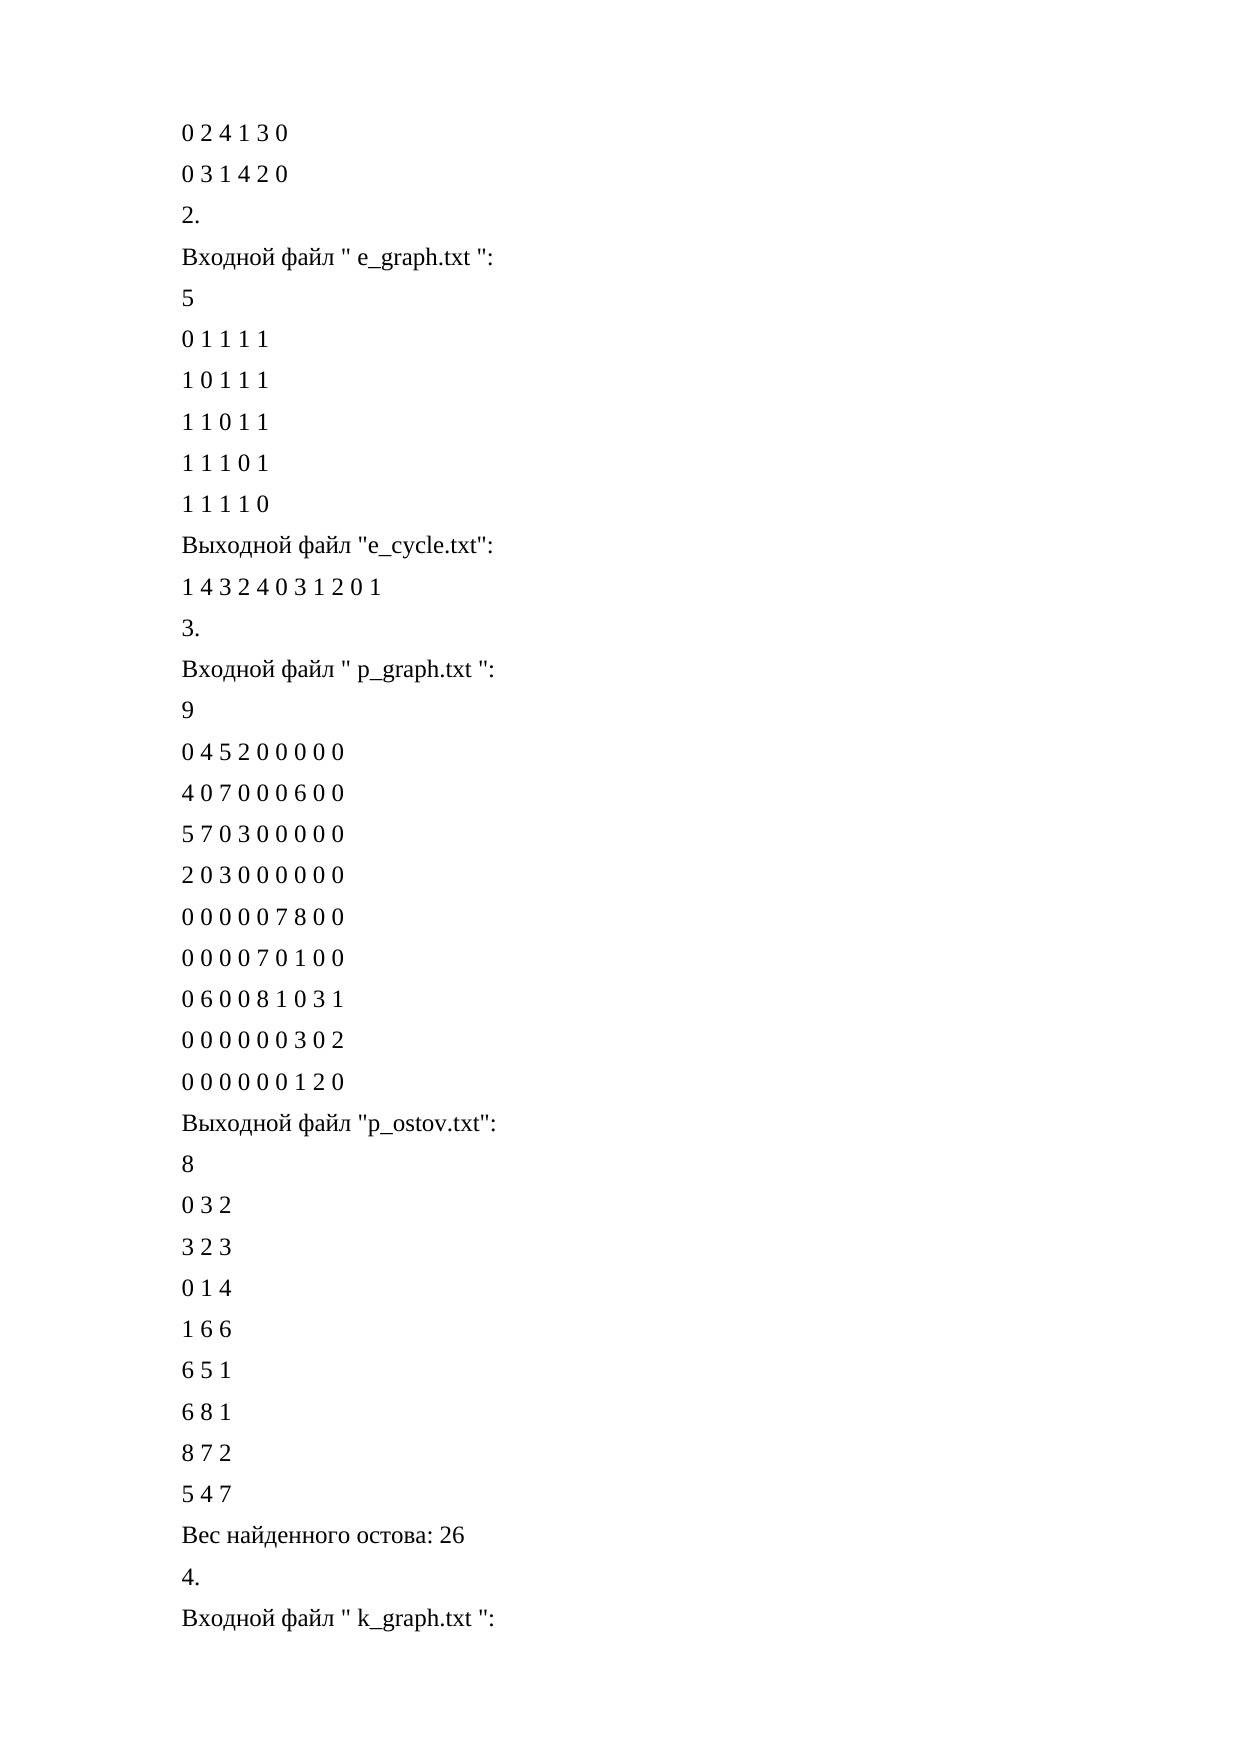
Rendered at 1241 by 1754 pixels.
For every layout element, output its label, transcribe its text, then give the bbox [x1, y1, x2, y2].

text 1 1 1 0 1 [122, 448, 1122, 477]
text 0 3 1 4 2 0 [122, 159, 1122, 188]
text 2. [122, 201, 1122, 229]
text Вес найденного остова: 26 [122, 1521, 1122, 1549]
text 0 1 4 [122, 1273, 1122, 1302]
text 4 0 7 0 0 0 6 0 0 [122, 778, 1122, 807]
text 0 0 0 0 7 0 1 0 0 [122, 943, 1122, 972]
text 1 0 1 1 1 [122, 366, 1122, 394]
text 0 3 2 [122, 1191, 1122, 1219]
text 0 4 5 2 0 0 0 0 0 [122, 737, 1122, 766]
text 4. [122, 1562, 1122, 1591]
text 6 5 1 [122, 1356, 1122, 1384]
text 0 0 0 0 0 0 1 2 0 [122, 1067, 1122, 1096]
text 0 1 1 1 1 [122, 324, 1122, 353]
text 2 0 3 0 0 0 0 0 0 [122, 861, 1122, 889]
text 3. [122, 613, 1122, 642]
text 1 4 3 2 4 0 3 1 2 0 1 [122, 572, 1122, 601]
text 1 1 0 1 1 [122, 407, 1122, 436]
text 0 0 0 0 0 0 3 0 2 [122, 1026, 1122, 1054]
text 5 4 7 [122, 1479, 1122, 1508]
text 8 7 2 [122, 1438, 1122, 1467]
text 5 [122, 283, 1122, 312]
text 0 6 0 0 8 1 0 3 1 [122, 984, 1122, 1013]
text 0 2 4 1 3 0 [122, 118, 1122, 147]
text 6 8 1 [122, 1397, 1122, 1426]
text 1 1 1 1 0 [122, 489, 1122, 518]
text 9 [122, 696, 1122, 724]
text Входной файл " e_graph.txt ": [122, 242, 1122, 271]
text 8 [122, 1149, 1122, 1178]
text 1 6 6 [122, 1314, 1122, 1343]
text Выходной файл "p_ostov.txt": [122, 1108, 1122, 1137]
text 5 7 0 3 0 0 0 0 0 [122, 819, 1122, 848]
text 0 0 0 0 0 7 8 0 0 [122, 902, 1122, 931]
text Выходной файл "e_cycle.txt": [122, 531, 1122, 559]
text Входной файл " k_graph.txt ": [122, 1603, 1122, 1632]
text 3 2 3 [122, 1232, 1122, 1261]
text Входной файл " p_graph.txt ": [122, 654, 1122, 683]
